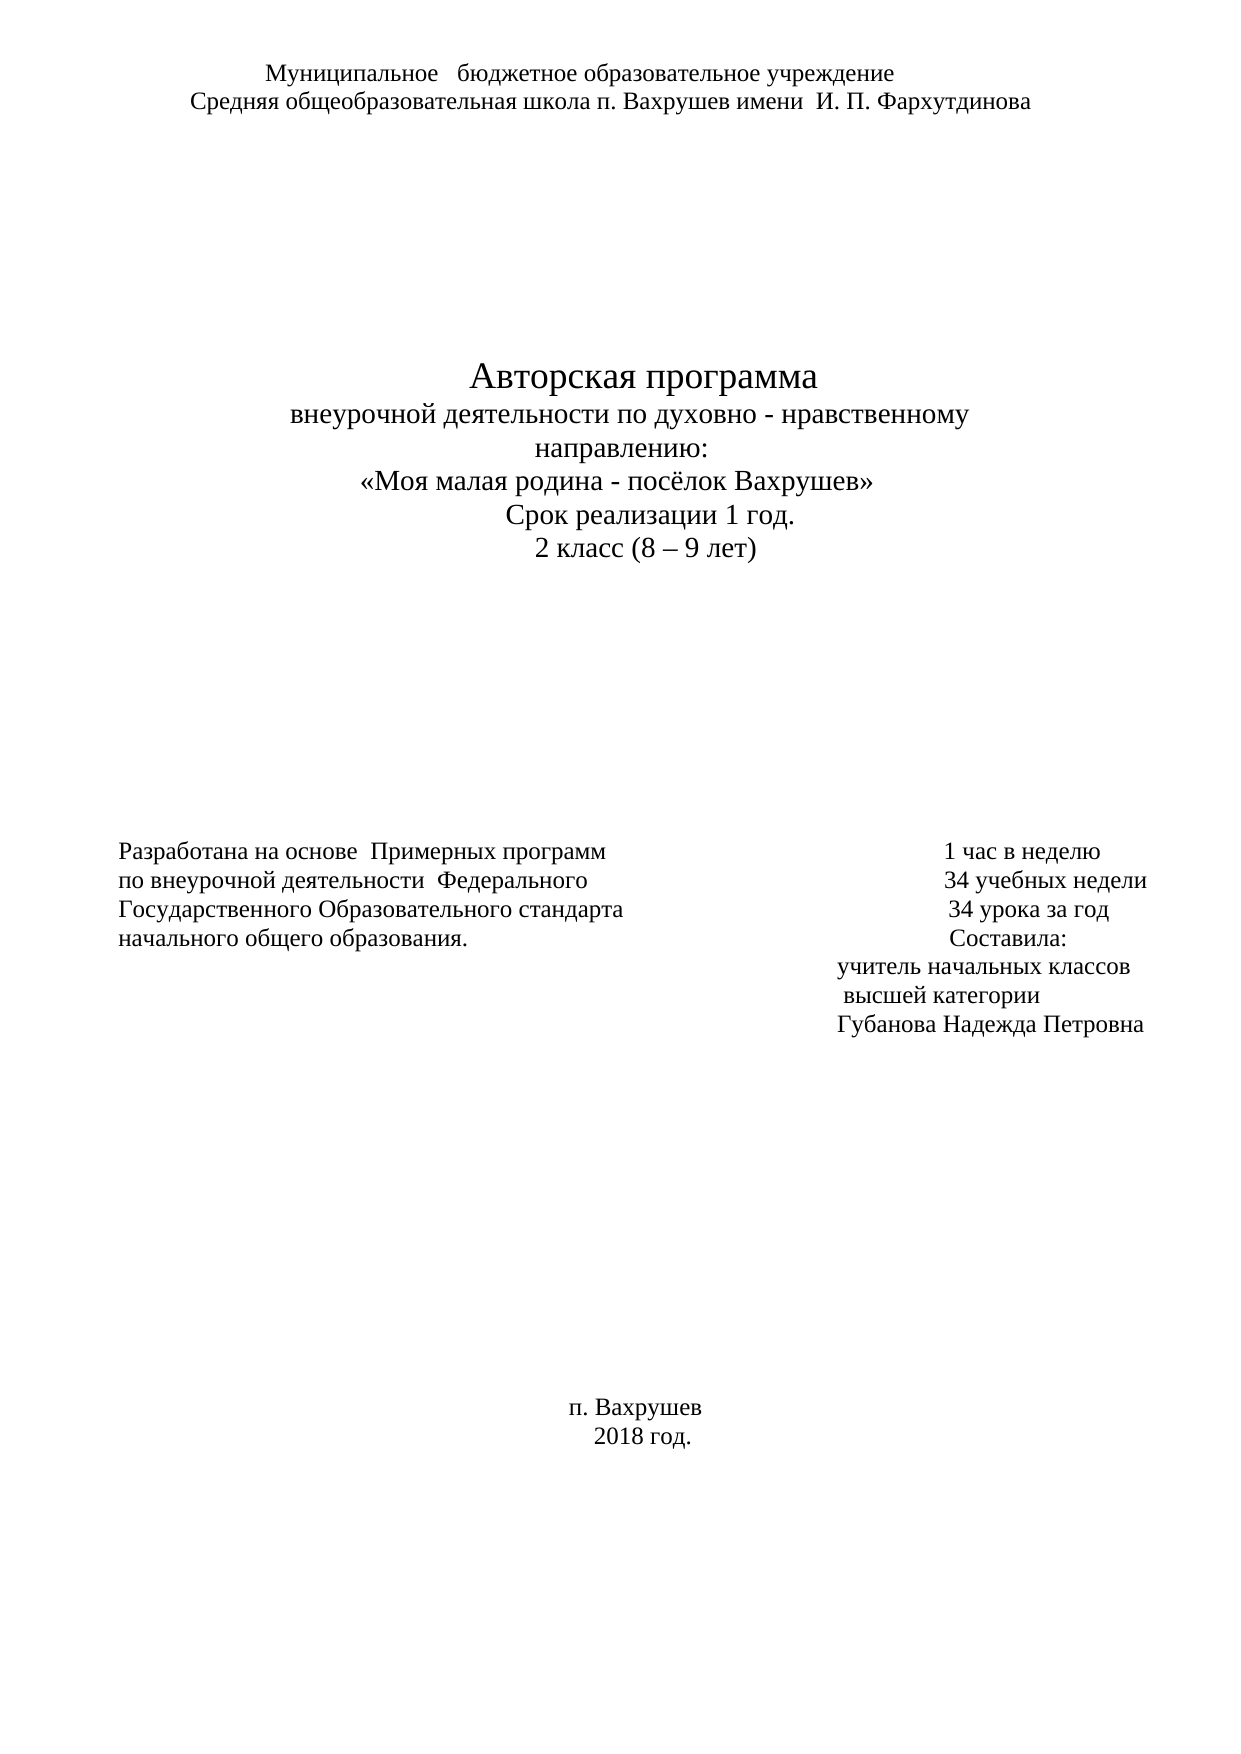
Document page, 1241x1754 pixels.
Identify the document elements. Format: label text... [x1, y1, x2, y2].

text Муниципальное бюджетное образовательное учреждение [177, 58, 1152, 86]
text начального общего образования. Составила: [118, 923, 1152, 951]
text Разработана на основе Примерных программ 1 час в неделю [118, 836, 1152, 865]
text п. Вахрушев [162, 1392, 1152, 1421]
text 2018 год. [162, 1421, 1152, 1449]
text внеурочной деятельности по духовно - нравственному [177, 396, 1152, 430]
text направлению: [177, 430, 1152, 463]
text Государственного Образовательного стандарта 34 урока за год [118, 894, 1152, 923]
text высшей категории [118, 980, 1152, 1009]
text «Моя малая родина - посёлок Вахрушев» [177, 463, 1152, 497]
text Авторская программа [177, 353, 1152, 396]
text Срок реализации 1 год. [177, 497, 1152, 531]
text Средняя общеобразовательная школа п. Вахрушев имени И. П. Фархутдинова [177, 86, 1152, 115]
text 2 класс (8 – 9 лет) [177, 531, 1152, 564]
text Губанова Надежда Петровна [118, 1009, 1152, 1038]
text учитель начальных классов [118, 951, 1152, 980]
text по внеурочной деятельности Федерального 34 учебных недели [118, 865, 1152, 894]
